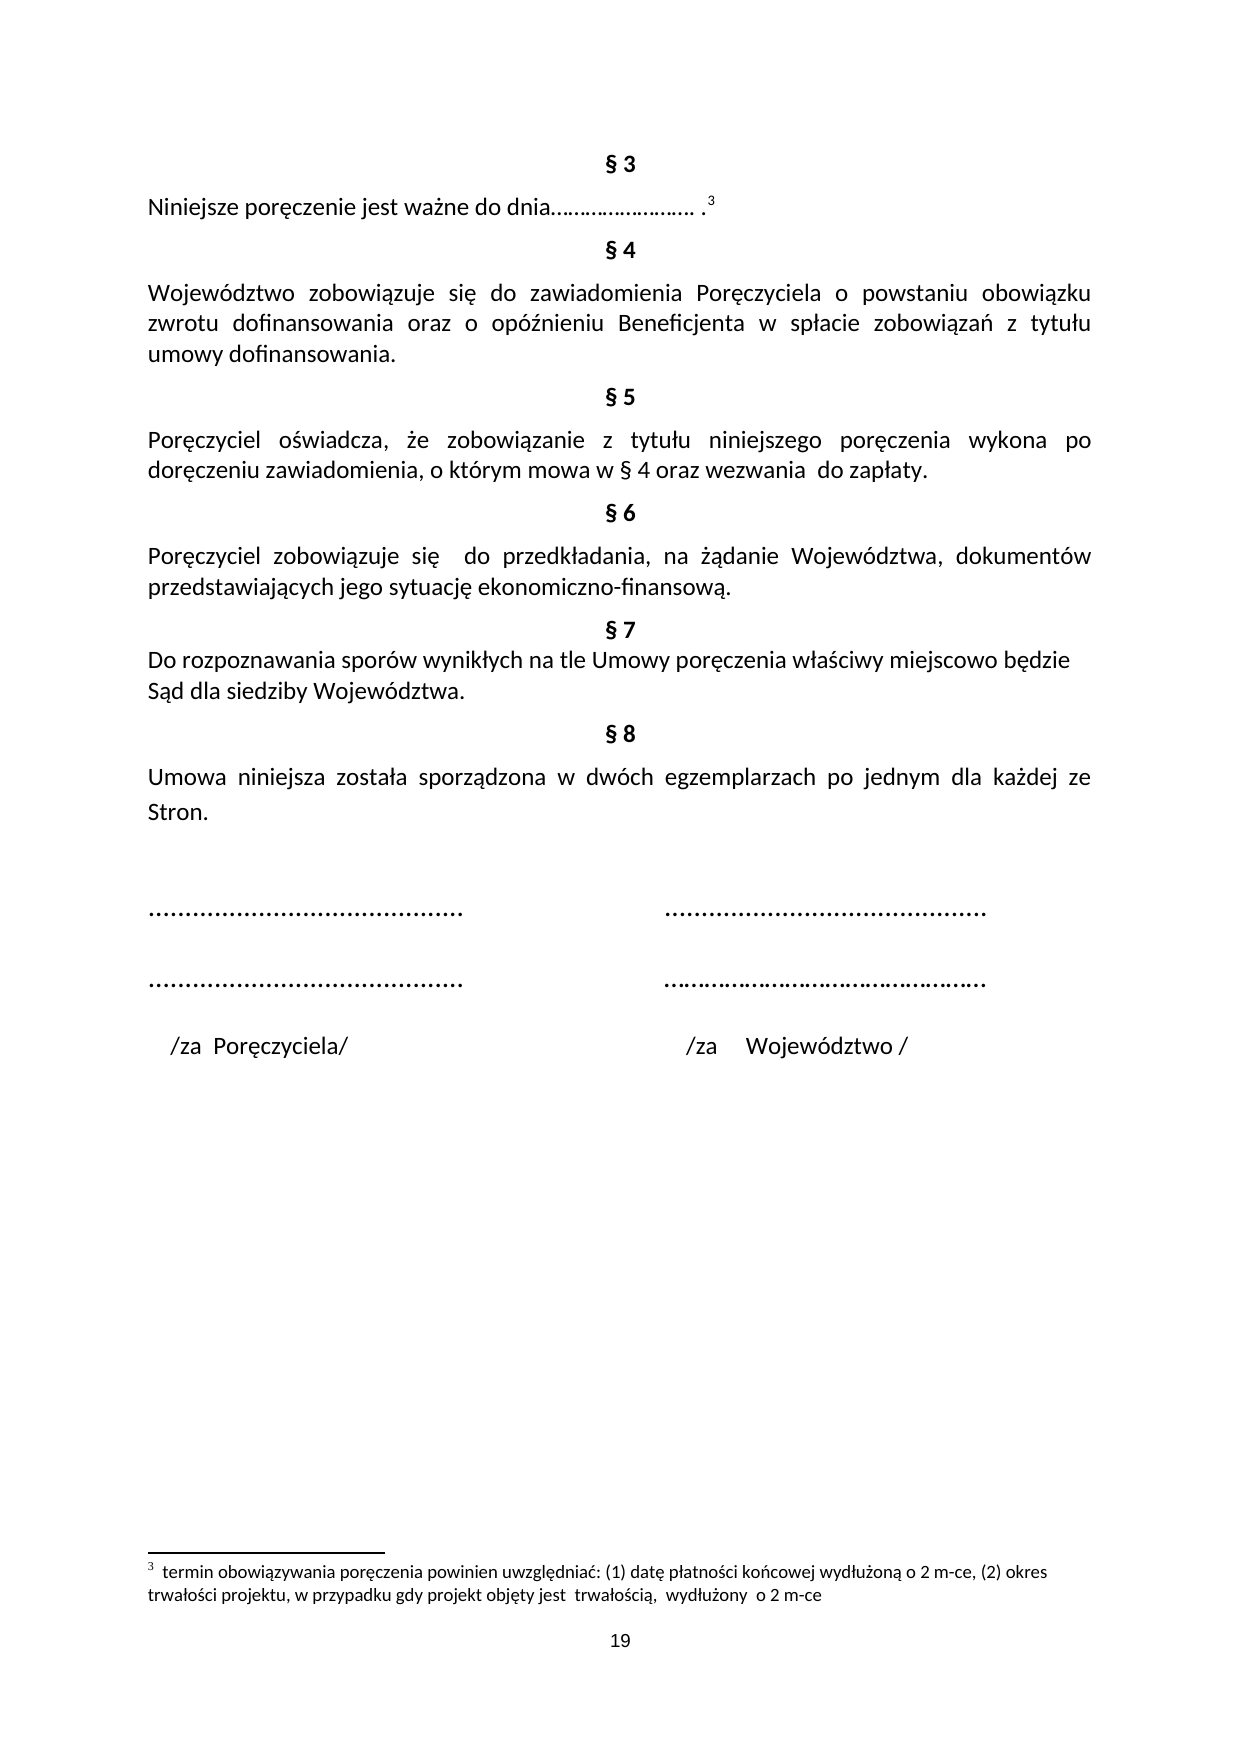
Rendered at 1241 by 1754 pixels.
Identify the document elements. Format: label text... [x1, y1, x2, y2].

text Poręczyciel oświadcza, że zobowiązanie z tytułu niniejszego poręczenia wykona po doręczeniu zawiadomienia, o którym mowa w § 4 oraz wezwania do zapłaty. [148, 424, 1092, 485]
text § 3 [148, 148, 1092, 178]
text /za Poręczyciela/ /za Województwo / [148, 1030, 1092, 1061]
text § 5 [148, 381, 1092, 411]
text Województwo zobowiązuje się do zawiadomienia Poręczyciela o powstaniu obowiązku zwrotu dofinansowania oraz o opóźnieniu Beneficjenta w spłacie zobowiązań z tytułu umowy dofinansowania. [148, 277, 1092, 368]
text Poręczyciel zobowiązuje się do przedkładania, na żądanie Województwa, dokumentów przedstawiających jego sytuację ekonomiczno-finansową. [148, 540, 1092, 601]
text Niniejsze poręczenie jest ważne do dnia……………………. . [148, 191, 1092, 221]
text ........................................... ............................................ ........................................... ………………………………………… [148, 888, 1092, 995]
text Umowa niniejsza została sporządzona w dwóch egzemplarzach po jednym dla każdej ze Stron. [148, 761, 1092, 827]
text § 8 [148, 718, 1092, 748]
text § 4 [148, 234, 1092, 264]
text § 7 [148, 614, 1092, 644]
text Do rozpoznawania sporów wynikłych na tle Umowy poręczenia właściwy miejscowo będzie Sąd dla siedziby Województwa. [148, 644, 1092, 706]
text § 6 [148, 497, 1092, 528]
